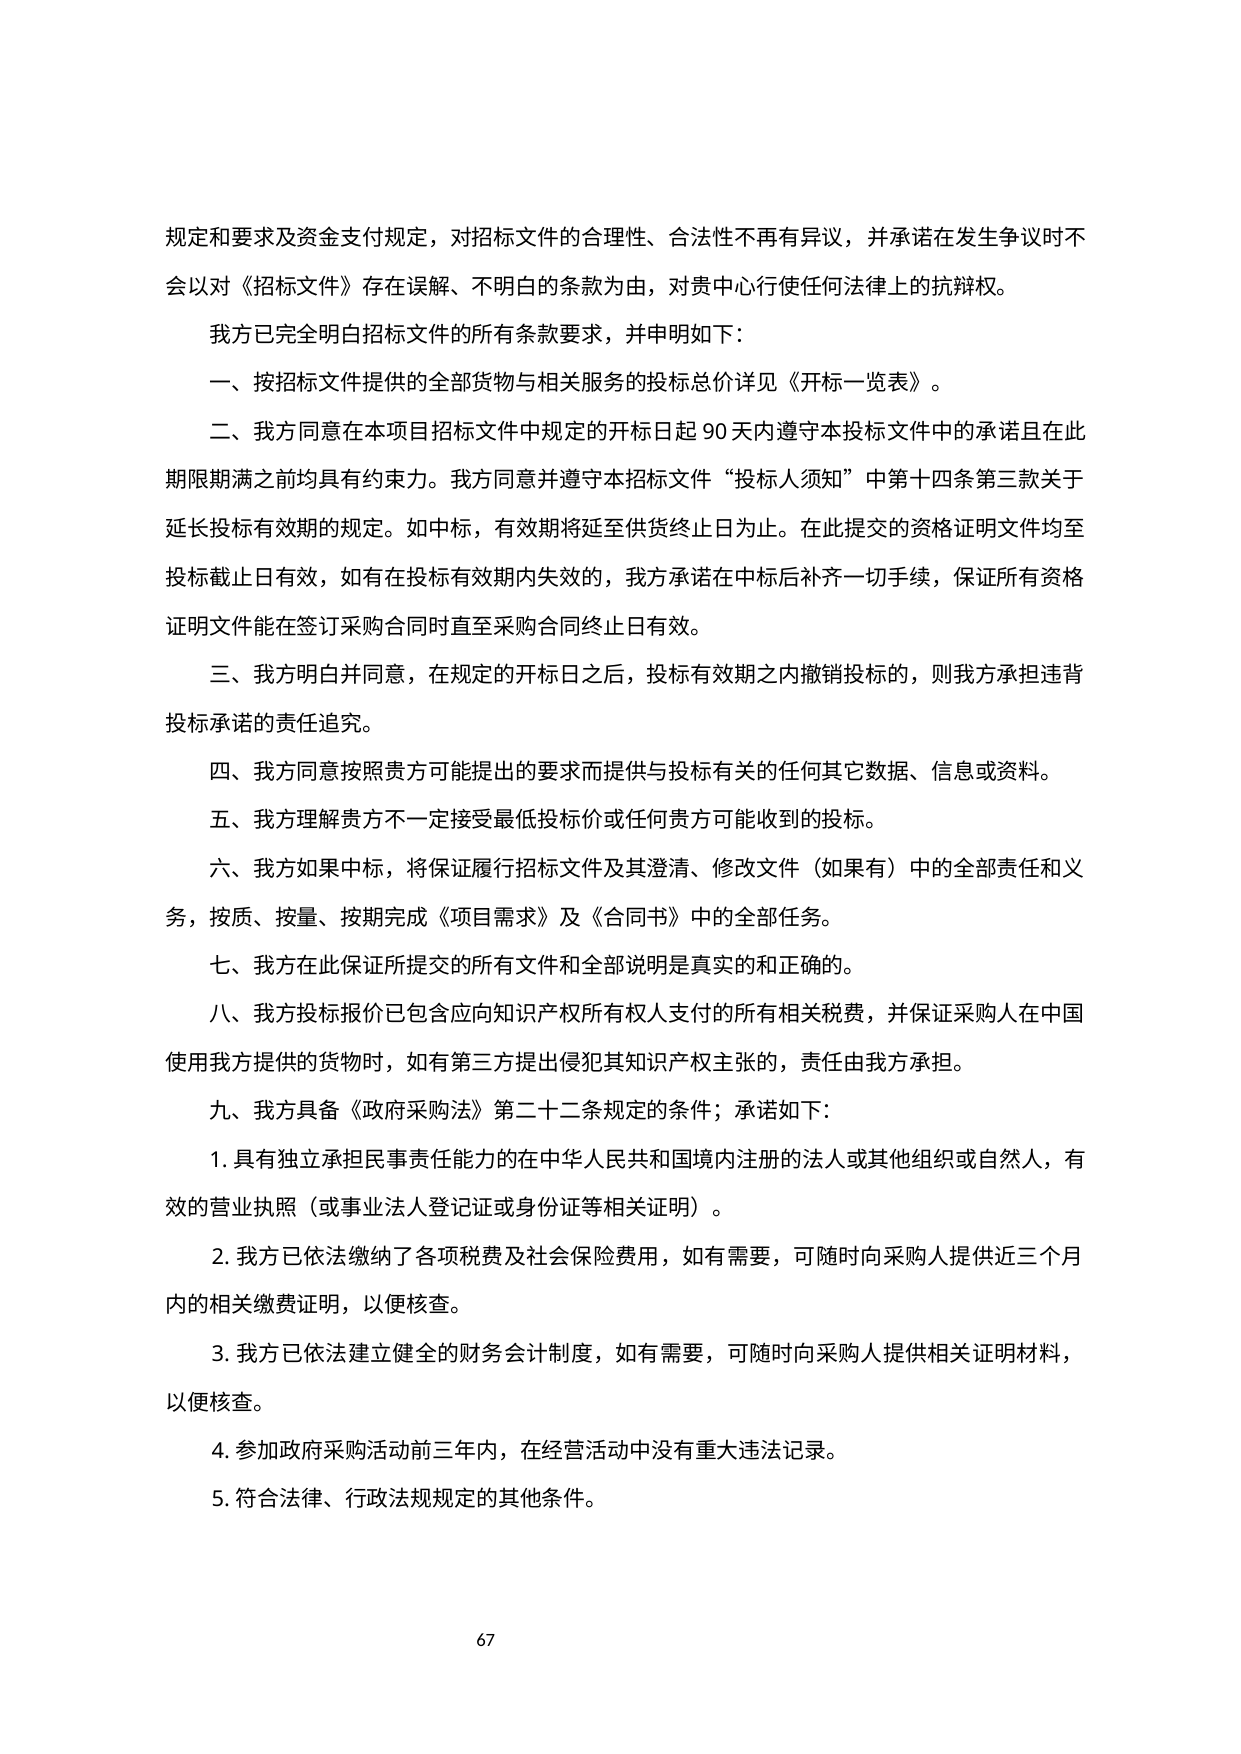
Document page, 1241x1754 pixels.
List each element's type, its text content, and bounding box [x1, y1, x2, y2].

text 4. 参加政府采购活动前三年内，在经营活动中没有重大违法记录。 [165, 1432, 1087, 1465]
text 三、我方明白并同意，在规定的开标日之后，投标有效期之内撤销投标的，则我方承担违背投标承诺的责任追究。 [165, 657, 1087, 738]
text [165, 219, 1087, 301]
text 四、我方同意按照贵方可能提出的要求而提供与投标有关的任何其它数据、信息或资料。 [165, 754, 1087, 786]
text 我方已完全明白招标文件的所有条款要求，并申明如下： [165, 317, 1087, 349]
text 二、我方同意在本项目招标文件中规定的开标日起90天内遵守本投标文件中的承诺且在此期限期满之前均具有约束力。我方同意并遵守本招标文件“投标人须知”中第十四条第三款关于延长投标有效期的规定。如中标，有效期将延至供货终止日为止。在此提交的资格证明文件均至投标截止日有效，如有在投标有效期内失效的，我方承诺在中标后补齐一切手续，保证所有资格证明文件能在签订采购合同时直至采购合同终止日有效。 [165, 413, 1087, 641]
text 九、我方具备《政府采购法》第二十二条规定的条件；承诺如下： [165, 1093, 1087, 1125]
text 八、我方投标报价已包含应向知识产权所有权人支付的所有相关税费，并保证采购人在中国使用我方提供的货物时，如有第三方提出侵犯其知识产权主张的，责任由我方承担。 [165, 996, 1087, 1077]
text 1. 具有独立承担民事责任能力的在中华人民共和国境内注册的法人或其他组织或自然人，有效的营业执照（或事业法人登记证或身份证等相关证明）。 [165, 1141, 1087, 1222]
text 3. 我方已依法建立健全的财务会计制度，如有需要，可随时向采购人提供相关证明材料，以便核查。 [165, 1335, 1087, 1417]
text 2. 我方已依法缴纳了各项税费及社会保险费用，如有需要，可随时向采购人提供近三个月内的相关缴费证明，以便核查。 [165, 1238, 1087, 1319]
text 七、我方在此保证所提交的所有文件和全部说明是真实的和正确的。 [165, 947, 1087, 980]
text 5. 符合法律、行政法规规定的其他条件。 [165, 1481, 1087, 1513]
text 六、我方如果中标，将保证履行招标文件及其澄清、修改文件（如果有）中的全部责任和义务，按质、按量、按期完成《项目需求》及《合同书》中的全部任务。 [165, 850, 1087, 932]
text 一、按招标文件提供的全部货物与相关服务的投标总价详见《开标一览表》。 [165, 365, 1087, 397]
text 五、我方理解贵方不一定接受最低投标价或任何贵方可能收到的投标。 [165, 802, 1087, 834]
